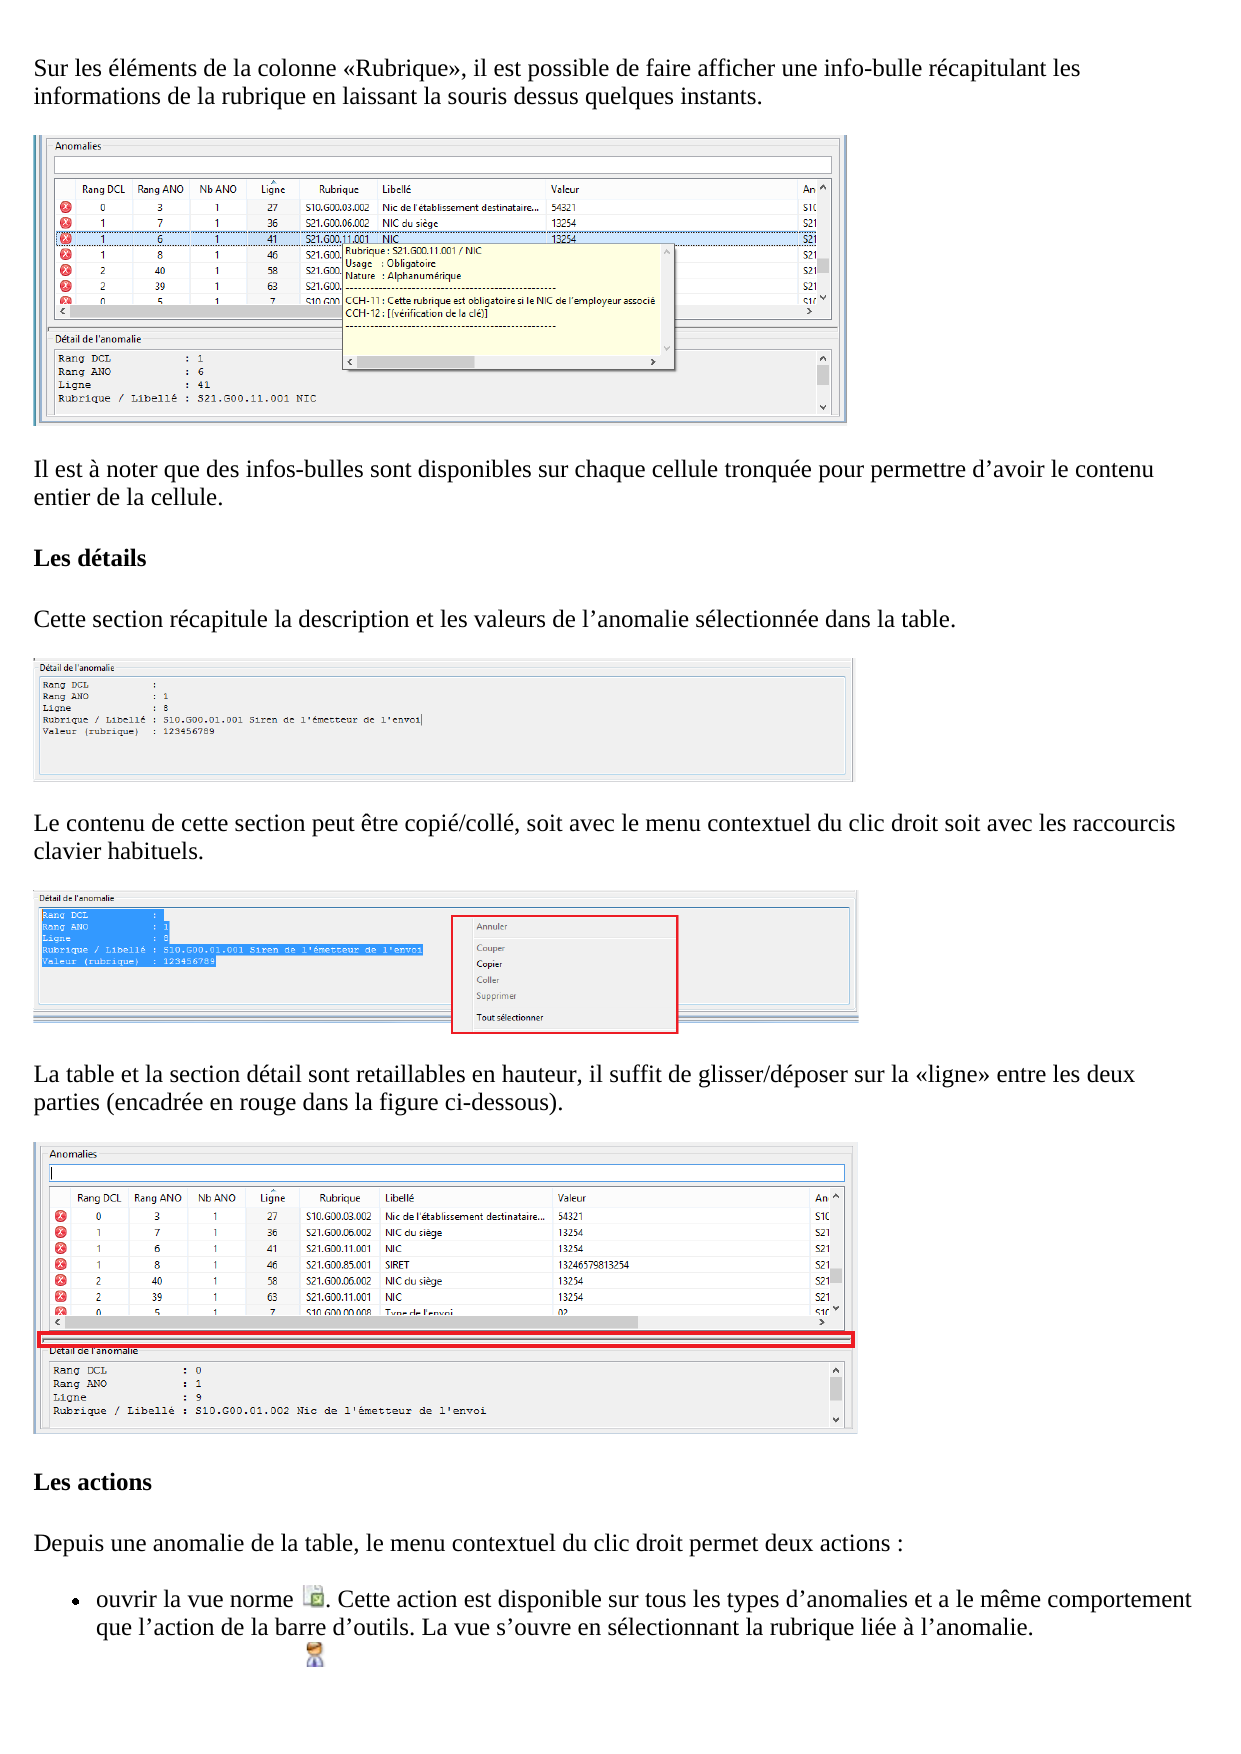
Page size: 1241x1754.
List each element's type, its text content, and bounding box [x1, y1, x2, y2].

picture [33, 658, 856, 782]
picture [302, 1642, 328, 1667]
subtitle Les détails [33, 543, 1205, 572]
subtitle Les actions [33, 1467, 1205, 1496]
text La table et la section détail sont retaillables en hauteur, il suffit de glisser/déposer sur la «ligne» entre les deux parties (encadrée en rouge dans la figure ci-dessous). [33, 1060, 1138, 1116]
text Sur les éléments de la colonne «Rubrique», il est possible de faire afficher une info-bulle récapitulant les informations de la rubrique en laissant la souris dessus quelques instants. [33, 53, 1084, 110]
text Le contenu de cette section peut être copié/collé, soit avec le menu contextuel du clic droit soit avec les raccourcis clavier habituels. [33, 808, 1179, 865]
picture [33, 890, 859, 1034]
text Il est à noter que des infos-bulles sont disponibles sur chaque cellule tronquée pour permettre d’avoir le contenu entier de la cellule. [33, 455, 1157, 511]
text ouvrir la vue norme . Cette action est disponible sur tous les types d’anomalies et a le même comportement que l’action de la barre d’outils. La vue s’ouvre en sélectionnant la rubrique liée à l’anomalie. [96, 1585, 1195, 1641]
text Cette section récapitule la description et les valeurs de l’anomalie sélectionnée dans la table. [33, 604, 1205, 633]
text Depuis une anomalie de la table, le menu contextuel du clic droit permet deux actions : [33, 1528, 1205, 1557]
picture [33, 1142, 858, 1434]
picture [300, 1585, 325, 1608]
picture [33, 135, 848, 426]
